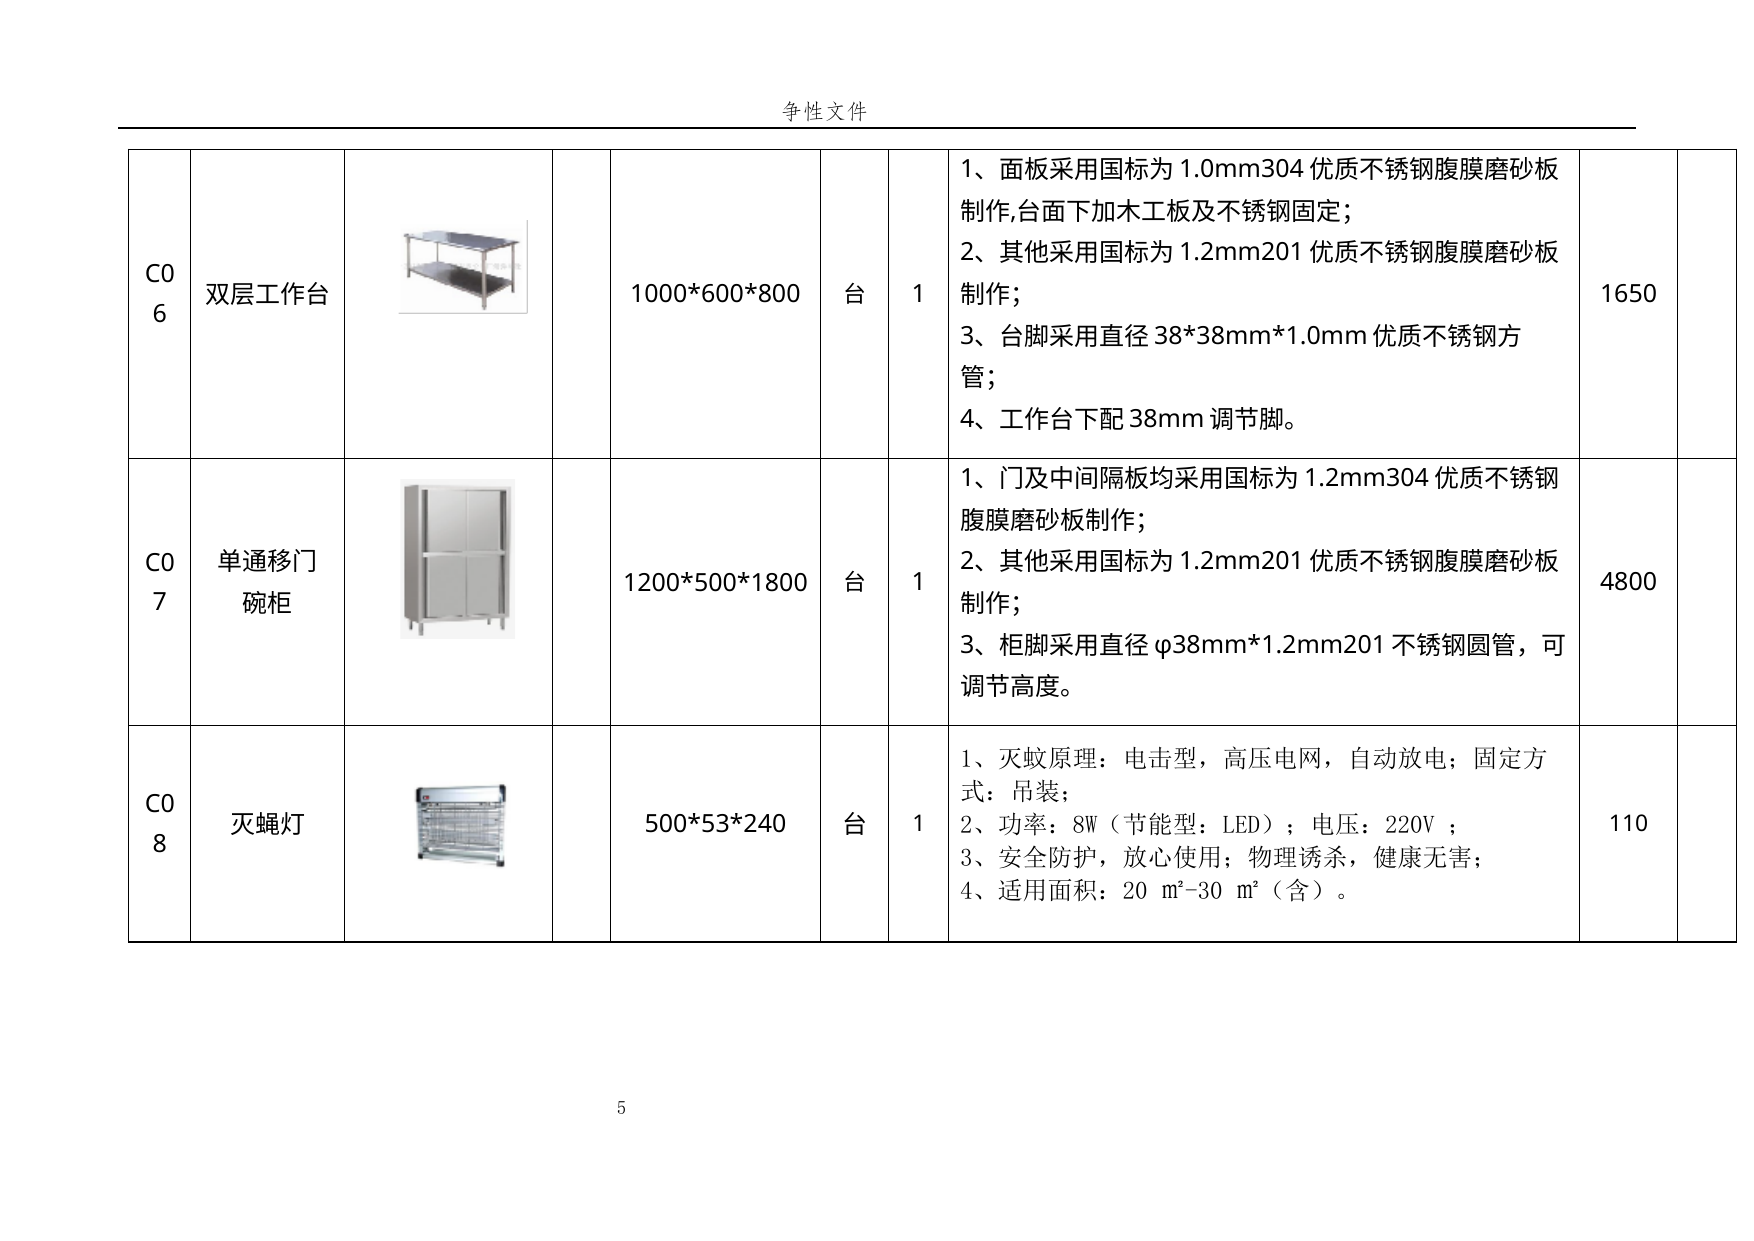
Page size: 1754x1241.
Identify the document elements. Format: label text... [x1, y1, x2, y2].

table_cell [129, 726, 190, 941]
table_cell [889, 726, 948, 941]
table_cell 1650 [1580, 150, 1677, 457]
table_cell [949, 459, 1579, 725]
table_cell [345, 459, 552, 725]
table_cell 台 [821, 150, 888, 457]
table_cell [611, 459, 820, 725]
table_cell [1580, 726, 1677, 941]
table_cell 单通移门 碗柜 [191, 459, 344, 725]
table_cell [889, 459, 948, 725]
table_cell [1678, 150, 1736, 457]
table_cell [553, 459, 610, 725]
table_cell 1 [889, 150, 948, 457]
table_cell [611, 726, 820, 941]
table_cell [345, 150, 552, 457]
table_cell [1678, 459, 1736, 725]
table_cell 1、面板采用国标为1.0mm304优质不锈钢腹膜磨砂板制作,台面下加木工板及不锈钢固定； 2、其他采用国标为1.2mm201优质不锈钢腹膜磨砂板制作； 3、台脚采用直径38*38mm*1.0mm优质不锈钢方管； 4、工作台下配38mm调节脚。 [949, 150, 1579, 457]
table_cell [553, 150, 610, 457]
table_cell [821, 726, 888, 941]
picture [412, 780, 514, 870]
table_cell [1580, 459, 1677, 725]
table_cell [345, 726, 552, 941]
table_cell 双层工作台 [191, 150, 344, 457]
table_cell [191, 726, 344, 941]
table_cell C06 [129, 150, 190, 457]
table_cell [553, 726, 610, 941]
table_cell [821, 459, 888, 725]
picture [400, 479, 516, 639]
table_cell 1000*600*800 [611, 150, 820, 457]
picture [398, 220, 529, 315]
table_cell C07 [129, 459, 190, 725]
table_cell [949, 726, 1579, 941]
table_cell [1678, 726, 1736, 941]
